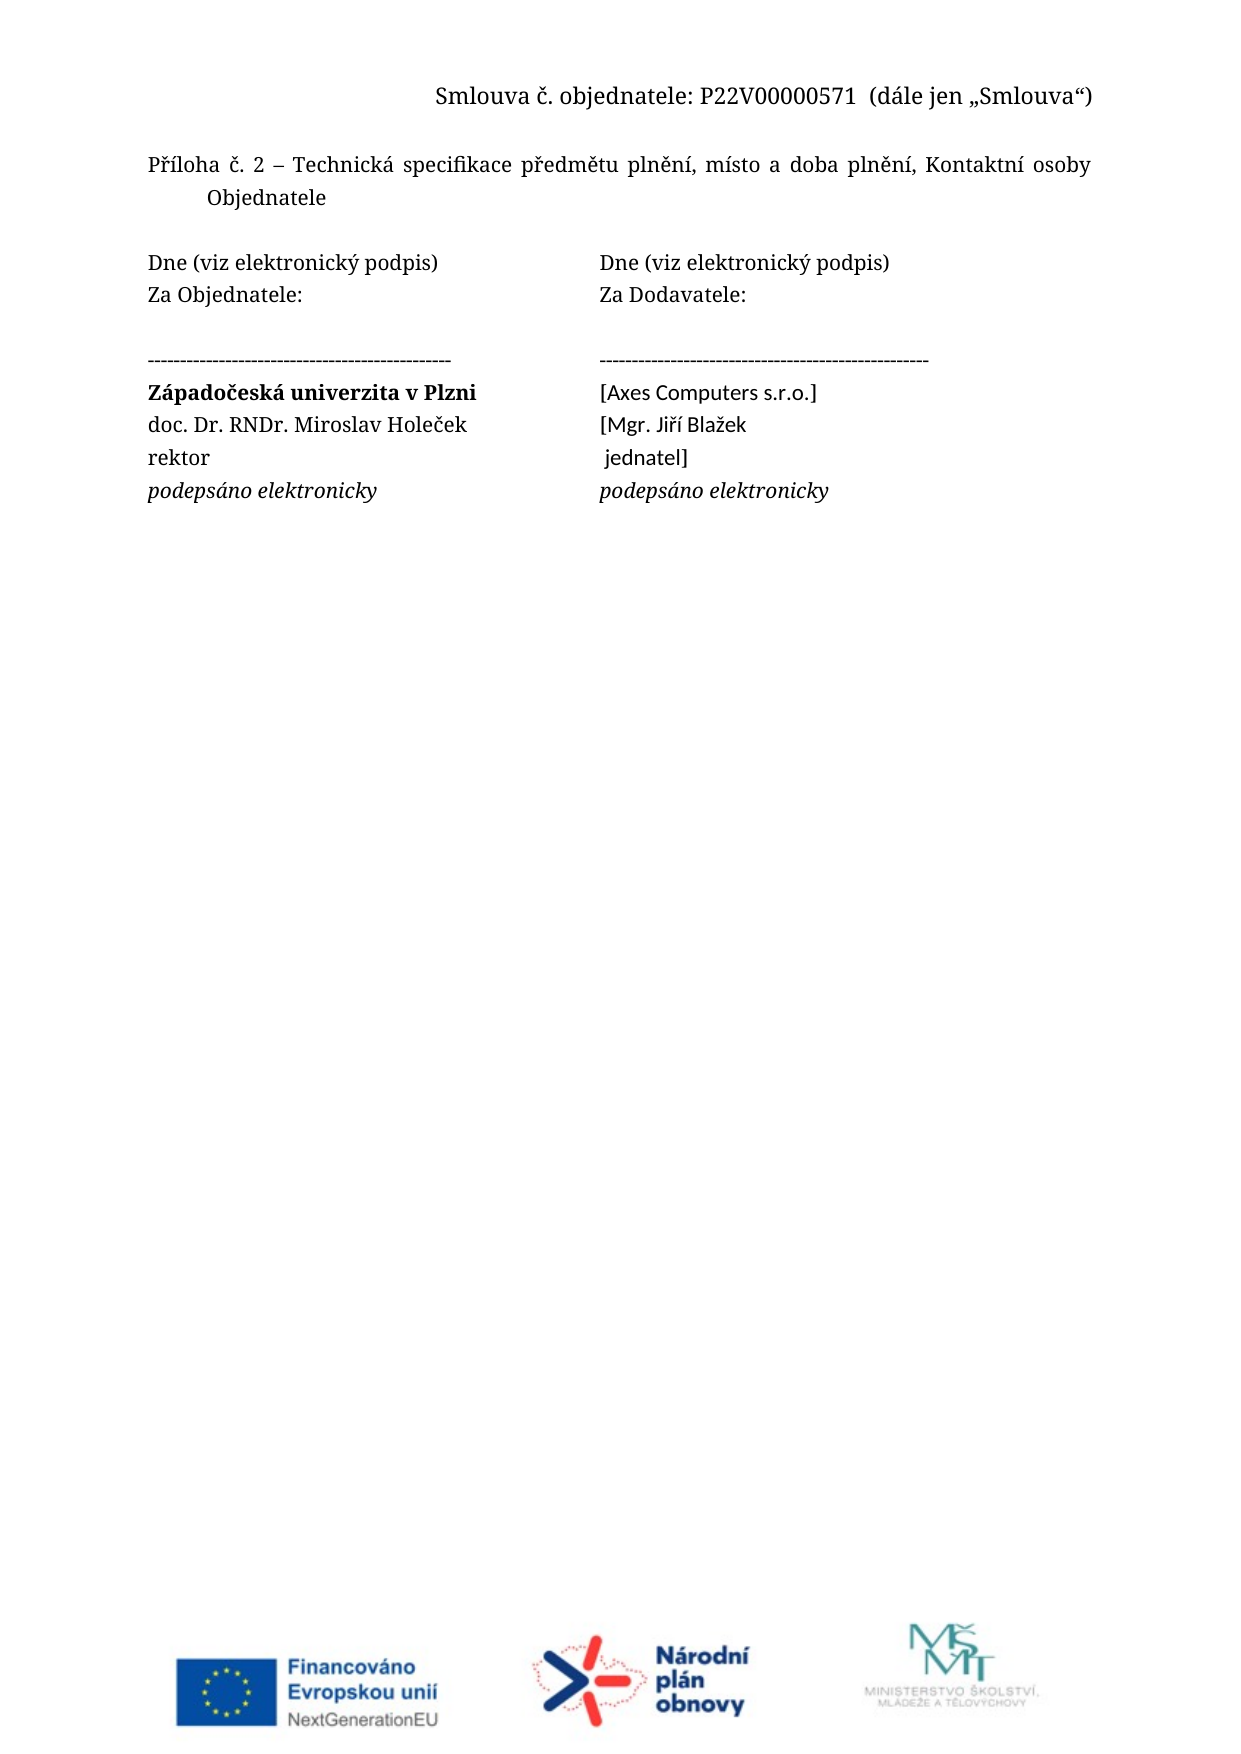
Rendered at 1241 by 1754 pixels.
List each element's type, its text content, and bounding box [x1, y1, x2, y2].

text Příloha č. 2 – Technická specifikace předmětu plnění, místo a doba plnění, Kontaktní osoby Objednatele [148, 150, 1093, 211]
table_header Dne (viz elektronický podpis) Za Objednatele: ----------------------------------------------- Západočeská univerzita v Plzni doc. Dr. RNDr. Miroslav Holeček rektor podepsáno elektronicky [136, 248, 588, 508]
picture [147, 1577, 1093, 1754]
table_header Dne (viz elektronický podpis) Za Dodavatele: --------------------------------------------------- [Axes Computers s.r.o.] [Mgr. Jiří Blažek jednatel] podepsáno elektronicky [588, 248, 1040, 508]
